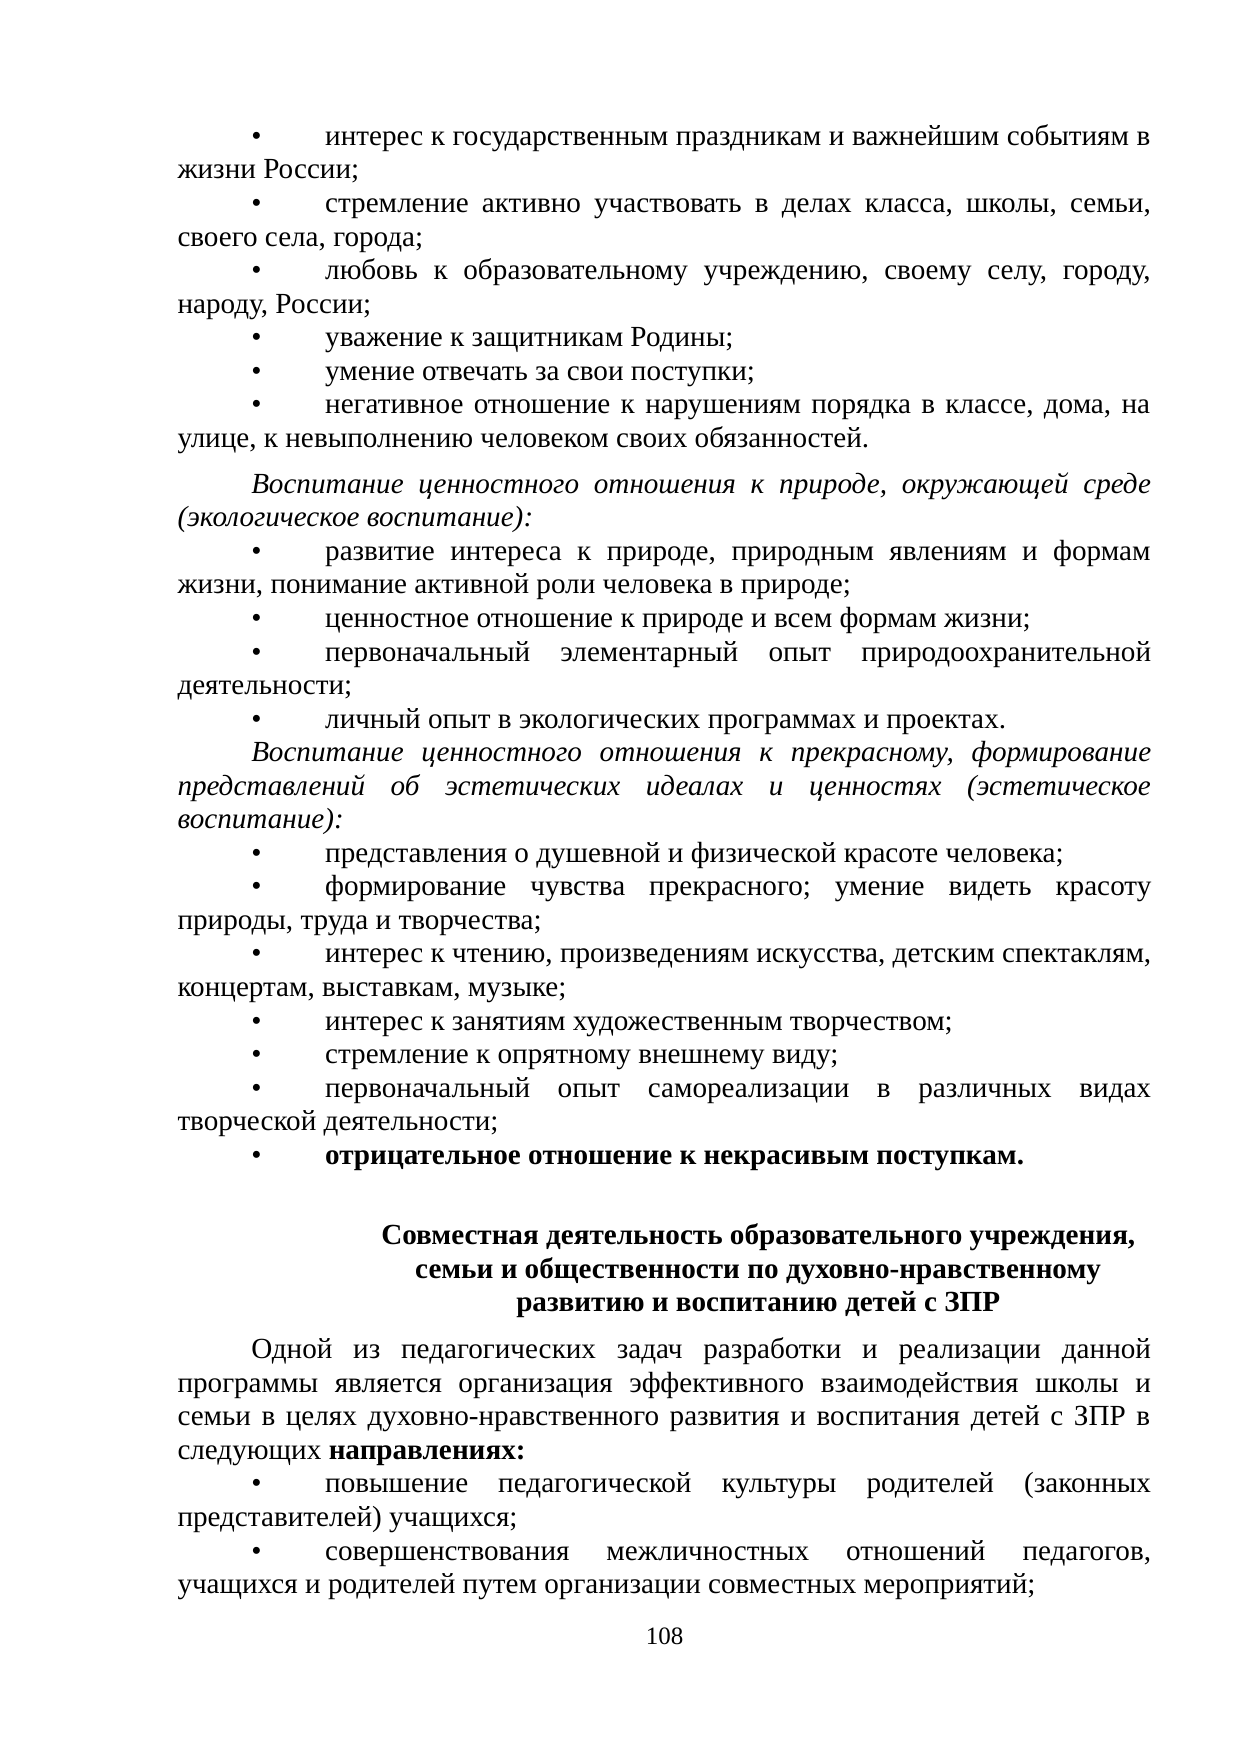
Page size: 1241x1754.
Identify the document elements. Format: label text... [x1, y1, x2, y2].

text Воспитание ценностного отношения к прекрасному, формирование представлений об эстетических идеалах и ценностях (эстетическое воспитание): [177, 734, 1152, 835]
list формирование чувства прекрасного; умение видеть красоту природы, труда и творчества; [177, 868, 1152, 936]
text Одной из педагогических задач разработки и реализации данной программы является организация эффективного взаимодействия школы и семьи в целях духовно-нравственного развития и воспитания детей с ЗПР в следующих направлениях: [177, 1331, 1152, 1466]
list интерес к государственным праздникам и важнейшим событиям в жизни России; [177, 118, 1152, 185]
text Совместная деятельность образовательного учреждения, семьи и общественности по духовно-нравственному развитию и воспитанию детей с ЗПР [365, 1217, 1152, 1318]
list уважение к защитникам Родины; [177, 319, 1152, 353]
list умение отвечать за свои поступки; [177, 353, 1152, 386]
list негативное отношение к нарушениям порядка в классе, дома, на улице, к невыполнению человеком своих обязанностей. [177, 386, 1152, 453]
list представления о душевной и физической красоте человека; [177, 835, 1152, 868]
text Воспитание ценностного отношения к природе, окружающей среде (экологическое воспитание): [177, 466, 1152, 533]
list интерес к занятиям художественным творчеством; [177, 1003, 1152, 1036]
list любовь к образовательному учреждению, своему селу, городу, народу, России; [177, 252, 1152, 319]
list ценностное отношение к природе и всем формам жизни; [177, 600, 1152, 634]
list интерес к чтению, произведениям искусства, детским спектаклям, концертам, выставкам, музыке; [177, 936, 1152, 1003]
list повышение педагогической культуры родителей (законных представителей) учащихся; [177, 1466, 1152, 1533]
list стремление к опрятному внешнему виду; [177, 1036, 1152, 1070]
list первоначальный элементарный опыт природоохранительной деятельности; [177, 634, 1152, 701]
list совершенствования межличностных отношений педагогов, учащихся и родителей путем организации совместных мероприятий; [177, 1533, 1152, 1600]
list отрицательное отношение к некрасивым поступкам. [177, 1137, 1152, 1170]
list стремление активно участвовать в делах класса, школы, семьи, своего села, города; [177, 185, 1152, 252]
list личный опыт в экологических программах и проектах. [177, 701, 1152, 734]
list первоначальный опыт самореализации в различных видах творческой деятельности; [177, 1070, 1152, 1137]
list развитие интереса к природе, природным явлениям и формам жизни, понимание активной роли человека в природе; [177, 533, 1152, 600]
